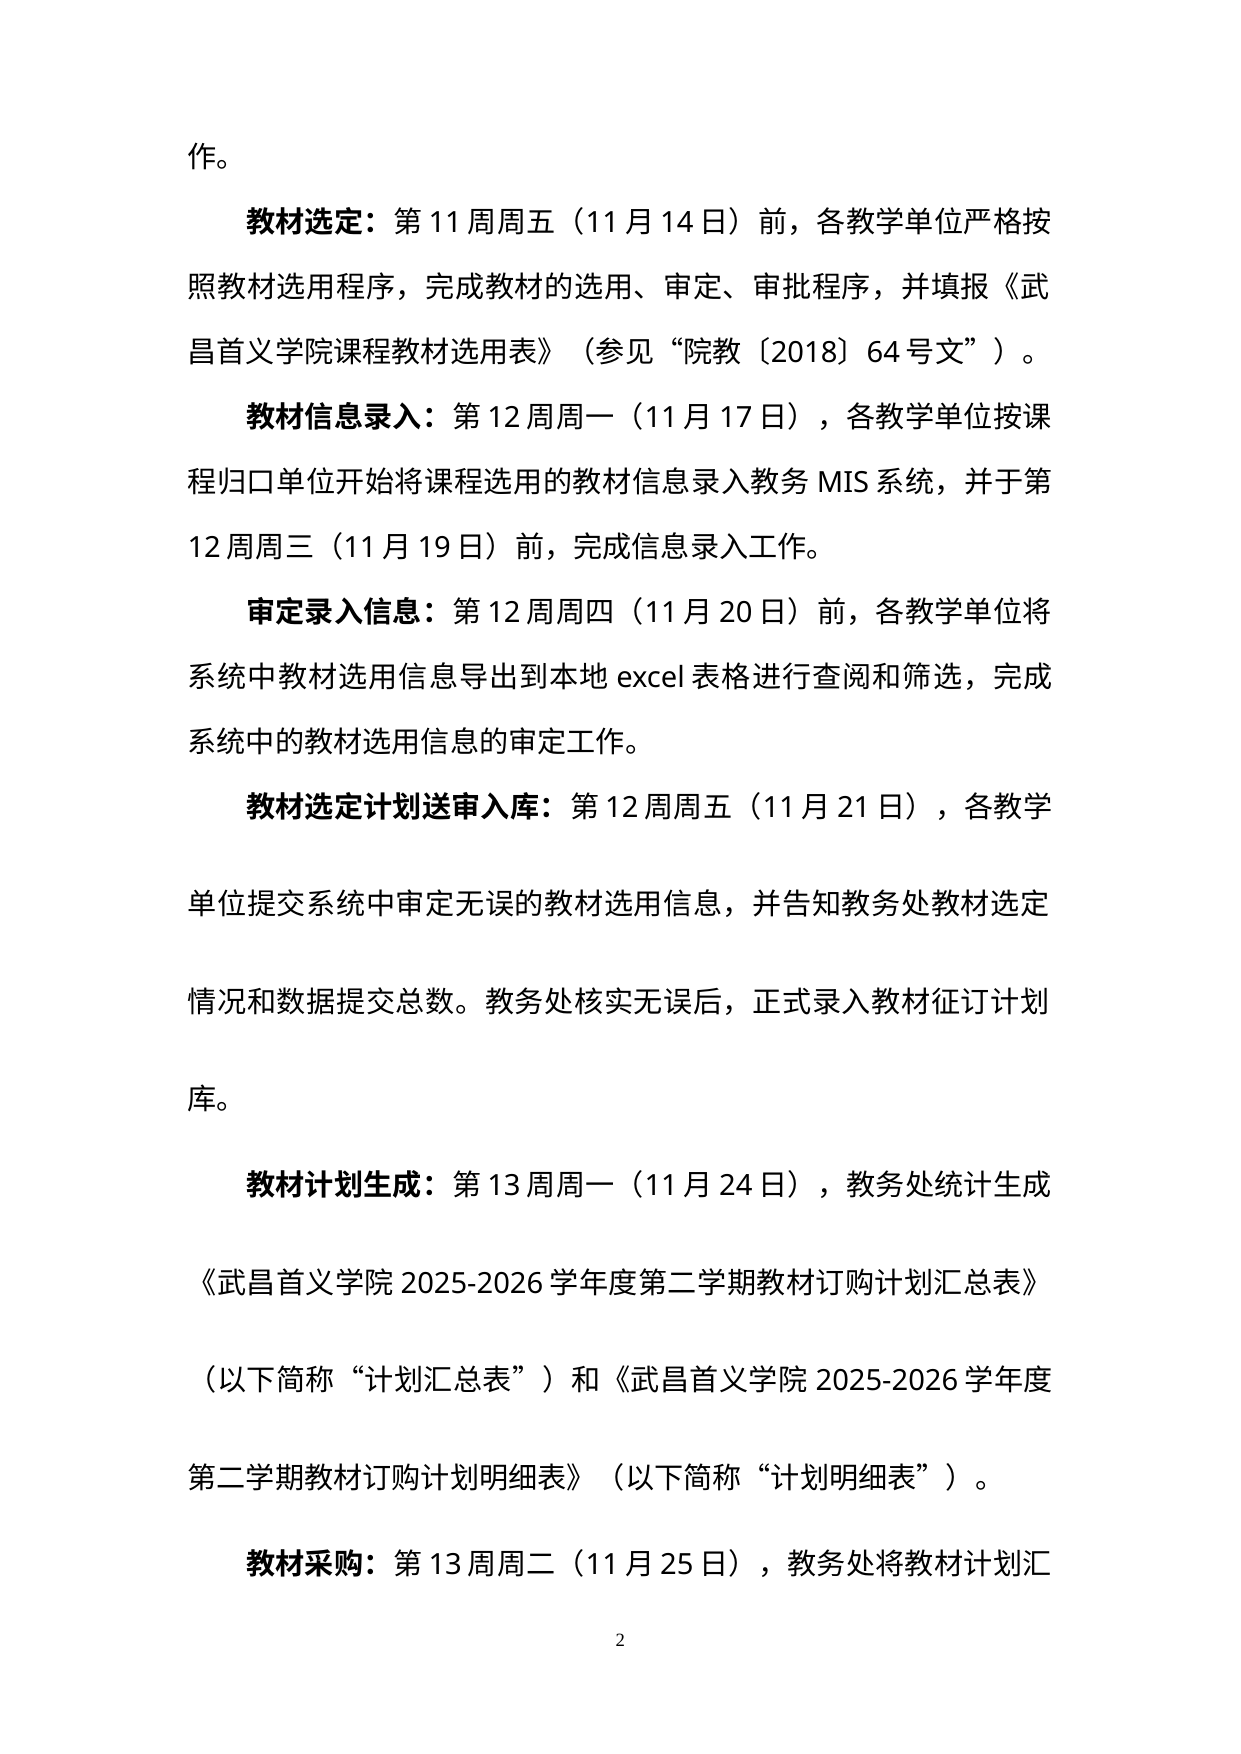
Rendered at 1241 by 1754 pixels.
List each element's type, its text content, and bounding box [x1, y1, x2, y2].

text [187, 1529, 1053, 1594]
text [187, 122, 1053, 187]
text 教材计划生成：第13周周一（11月24日），教务处统计生成《武昌首义学院2025-2026学年度第二学期教材订购计划汇总表》（以下简称“计划汇总表”）和《武昌首义学院2025-2026学年度第二学期教材订购计划明细表》（以下简称“计划明细表”）。 [187, 1151, 1053, 1508]
text 教材信息录入：第12周周一（11月17日），各教学单位按课程归口单位开始将课程选用的教材信息录入教务MIS系统，并于第12周周三（11月19日）前，完成信息录入工作。 [187, 382, 1053, 577]
text 教材选定计划送审入库：第12周周五（11月21日），各教学单位提交系统中审定无误的教材选用信息，并告知教务处教材选定情况和数据提交总数。教务处核实无误后，正式录入教材征订计划库。 [187, 772, 1053, 1129]
text 教材选定：第11周周五（11月14日）前，各教学单位严格按照教材选用程序，完成教材的选用、审定、审批程序，并填报《武昌首义学院课程教材选用表》（参见“院教〔2018〕64号文”）。 [187, 187, 1053, 382]
text 审定录入信息：第12周周四（11月20日）前，各教学单位将系统中教材选用信息导出到本地excel表格进行查阅和筛选，完成系统中的教材选用信息的审定工作。 [187, 577, 1053, 772]
